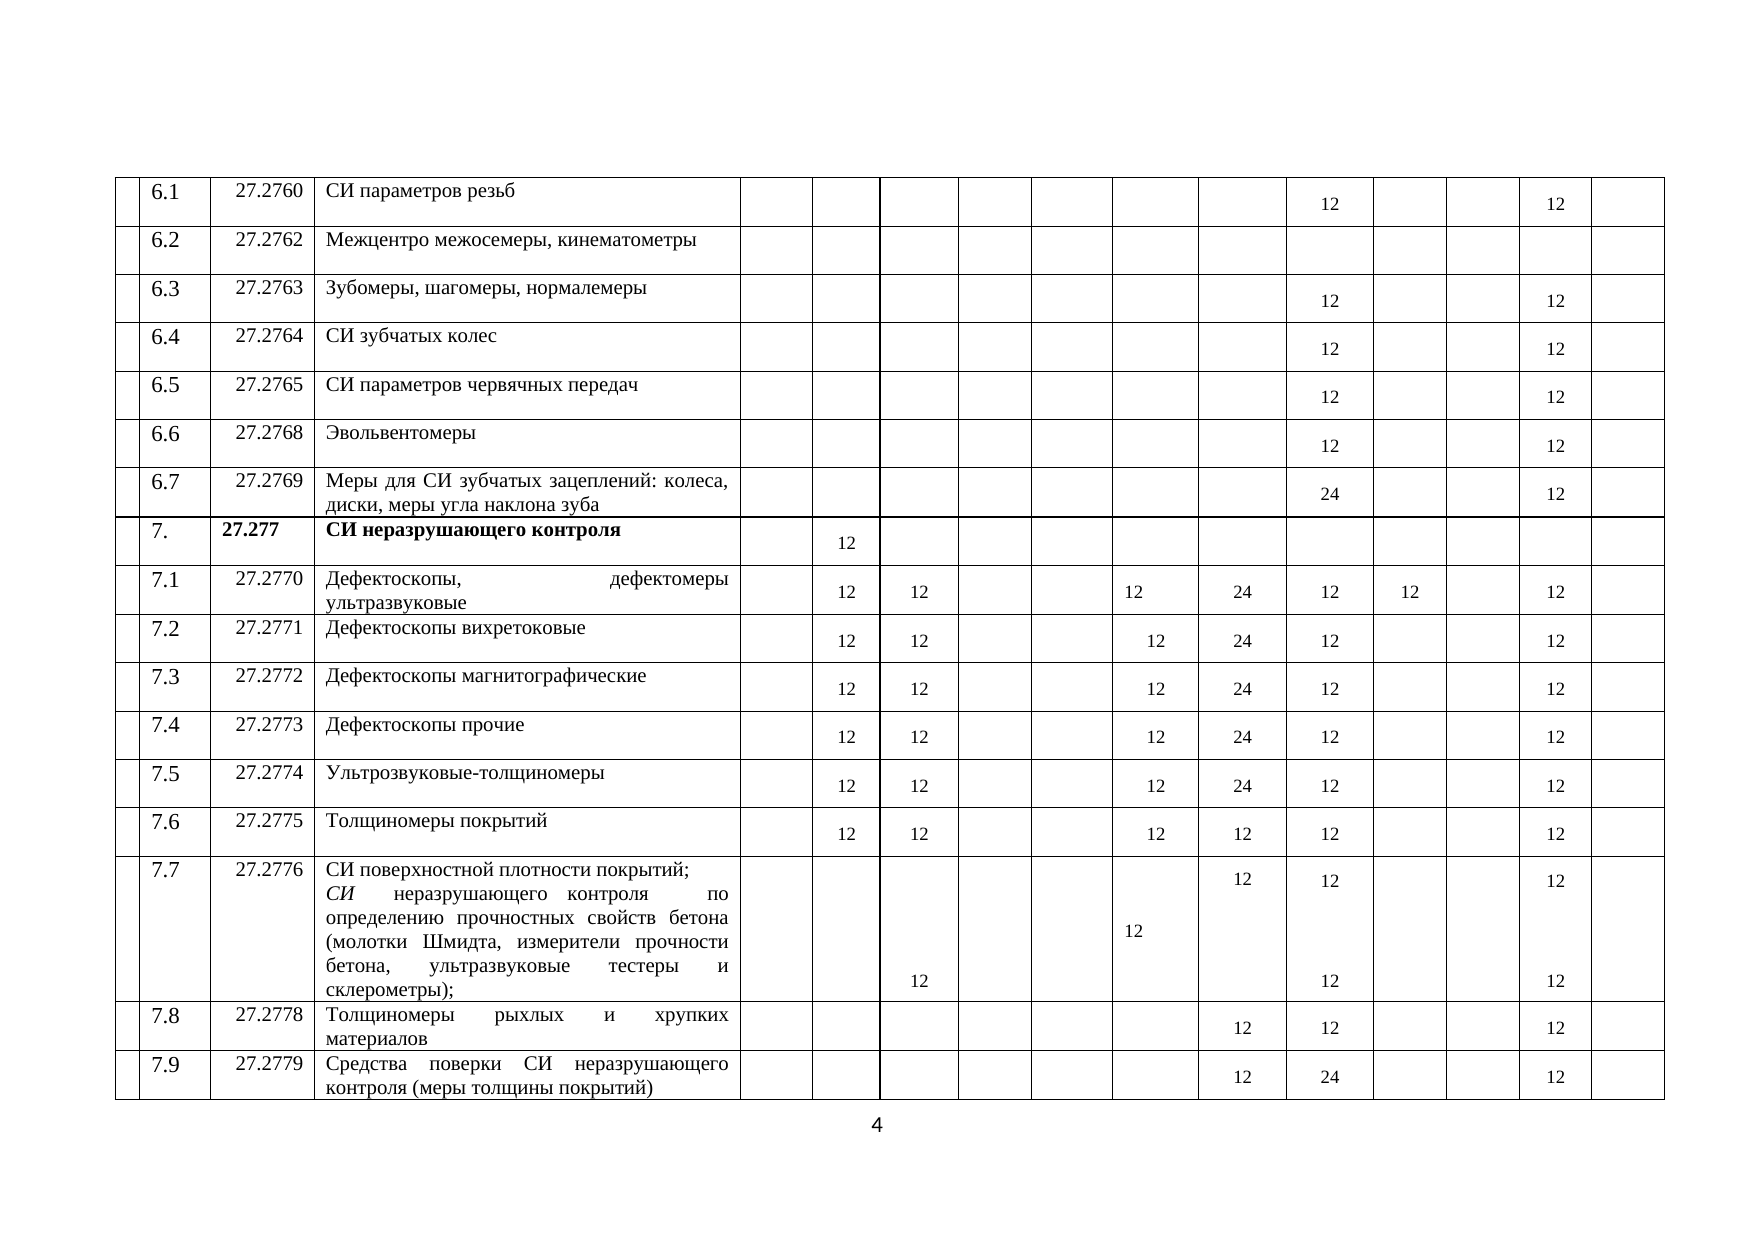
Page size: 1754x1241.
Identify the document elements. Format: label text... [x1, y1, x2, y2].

table_cell 7.2 [140, 615, 210, 662]
table_cell [813, 857, 879, 1001]
table_cell [881, 178, 958, 226]
table_cell [959, 1002, 1031, 1050]
table_cell [1032, 178, 1112, 226]
table_cell СИ зубчатых колес [315, 323, 740, 371]
table_cell 12 [1113, 808, 1198, 856]
table_cell 12 [881, 615, 958, 662]
table_cell [741, 178, 812, 226]
table_cell [959, 712, 1031, 759]
table_cell [741, 323, 812, 371]
table_cell 12 [813, 615, 879, 662]
table_cell [1032, 760, 1112, 807]
table_cell Дефектоскопы прочие [315, 712, 740, 759]
table_cell [741, 1051, 812, 1099]
table_cell 24 [1199, 663, 1286, 711]
table_cell 12 [1520, 1051, 1591, 1099]
table_cell 12 [1287, 615, 1373, 662]
table_cell 12 [881, 808, 958, 856]
table_cell 7. [140, 518, 210, 565]
table_cell 27.2772 [211, 663, 314, 711]
table_cell 12 [1520, 760, 1591, 807]
table_cell 12 [881, 566, 958, 614]
table_cell 12 [1287, 760, 1373, 807]
table_cell [116, 178, 139, 226]
table_cell 12 [1520, 323, 1591, 371]
table_cell 6.2 [140, 227, 210, 274]
table_cell Дефектоскопы магнитографические [315, 663, 740, 711]
table_cell [959, 566, 1031, 614]
table_cell 12 [1287, 323, 1373, 371]
table_cell Средства поверки СИ неразрушающего контроля (меры толщины покрытий) [315, 1051, 740, 1099]
table_cell [741, 275, 812, 322]
table_cell [1447, 1002, 1519, 1050]
table_cell [741, 808, 812, 856]
table_cell [1032, 468, 1112, 516]
table_cell [1447, 1051, 1519, 1099]
table_cell [1032, 275, 1112, 322]
table_cell 12 [1113, 566, 1198, 614]
table_cell 27.2769 [211, 468, 314, 516]
table_cell [1592, 857, 1664, 1001]
table_cell [741, 468, 812, 516]
table_cell 6.3 [140, 275, 210, 322]
table_cell 12 [1520, 566, 1591, 614]
table_cell [1592, 1002, 1664, 1050]
table_cell 12 [1520, 663, 1591, 711]
table_cell 12 12 [1287, 857, 1373, 1001]
table_cell [1113, 323, 1198, 371]
table_cell [116, 468, 139, 516]
table_cell [1447, 420, 1519, 467]
table_cell 12 [813, 712, 879, 759]
table_cell [1374, 420, 1446, 467]
table_cell [116, 227, 139, 274]
table_cell [1032, 1002, 1112, 1050]
table_cell [1374, 372, 1446, 419]
table_cell 7.9 [140, 1051, 210, 1099]
table_cell 12 [1287, 275, 1373, 322]
table_cell 12 [1199, 808, 1286, 856]
table_cell [881, 275, 958, 322]
table_cell 12 [1520, 468, 1591, 516]
table_cell [1447, 712, 1519, 759]
table_cell 27.2764 [211, 323, 314, 371]
table_cell [1447, 468, 1519, 516]
table_cell [1374, 857, 1446, 1001]
table_cell 27.2763 [211, 275, 314, 322]
table_cell [1032, 566, 1112, 614]
table_cell СИ неразрушающего контроля [315, 518, 740, 565]
table_cell СИ поверхностной плотности покрытий; СИ неразрушающего контроля по определению прочностных свойств бетона (молотки Шмидта, измерители прочности бетона, ультразвуковые тестеры и склерометры); [315, 857, 740, 1001]
table_cell 12 [1520, 178, 1591, 226]
table_cell [1374, 615, 1446, 662]
table_cell [741, 566, 812, 614]
table_cell 12 [1199, 1051, 1286, 1099]
table_cell 6.1 [140, 178, 210, 226]
table_cell [1592, 372, 1664, 419]
table_cell [116, 663, 139, 711]
table_cell [1199, 468, 1286, 516]
table_cell [1032, 372, 1112, 419]
table_cell 12 [1113, 663, 1198, 711]
table_cell [881, 1002, 958, 1050]
table_cell СИ параметров резьб [315, 178, 740, 226]
table_cell 12 [1113, 712, 1198, 759]
table_cell [1113, 420, 1198, 467]
table_cell [1374, 663, 1446, 711]
table_cell 12 [1520, 615, 1591, 662]
table_cell [1447, 760, 1519, 807]
table_cell [813, 1002, 879, 1050]
table_cell 12 [1287, 178, 1373, 226]
table_cell 27.2762 [211, 227, 314, 274]
table_cell [1592, 712, 1664, 759]
table_cell Дефектоскопы вихретоковые [315, 615, 740, 662]
table_cell 7.8 [140, 1002, 210, 1050]
table_cell 12 [1287, 420, 1373, 467]
table_cell [741, 712, 812, 759]
table_cell 12 [881, 663, 958, 711]
table_cell 12 [813, 760, 879, 807]
table_cell [813, 323, 879, 371]
table_cell [959, 227, 1031, 274]
table_cell [1113, 275, 1198, 322]
table_cell [116, 372, 139, 419]
table_cell [881, 468, 958, 516]
table_cell [1113, 518, 1198, 565]
table_cell Эвольвентомеры [315, 420, 740, 467]
table_cell 12 [1520, 1002, 1591, 1050]
table_cell Толщиномеры покрытий [315, 808, 740, 856]
table_cell [1113, 227, 1198, 274]
table_cell [1592, 615, 1664, 662]
table_cell [116, 566, 139, 614]
table_cell [1592, 178, 1664, 226]
table_cell 27.2765 [211, 372, 314, 419]
table_cell 27.2776 [211, 857, 314, 1001]
table_cell [1592, 227, 1664, 274]
table_cell [813, 275, 879, 322]
table_cell 12 [1287, 712, 1373, 759]
table_cell [959, 857, 1031, 1001]
table_cell [1287, 518, 1373, 565]
table_cell 24 [1199, 566, 1286, 614]
table_cell [1032, 227, 1112, 274]
table_cell [1374, 323, 1446, 371]
table_cell [1199, 518, 1286, 565]
table_cell [1592, 1051, 1664, 1099]
table_cell 12 [813, 808, 879, 856]
table_cell [1592, 808, 1664, 856]
table_cell [959, 518, 1031, 565]
table_cell [813, 420, 879, 467]
table_cell 7.6 [140, 808, 210, 856]
table_cell [1592, 275, 1664, 322]
table_cell [741, 663, 812, 711]
table_cell 24 [1287, 468, 1373, 516]
table_cell [1374, 518, 1446, 565]
table_cell 7.3 [140, 663, 210, 711]
table_cell [1374, 1002, 1446, 1050]
table_cell [1199, 323, 1286, 371]
table_cell [1113, 1002, 1198, 1050]
table_cell [1199, 178, 1286, 226]
table_cell [1032, 712, 1112, 759]
table_cell [959, 372, 1031, 419]
table_cell [1032, 663, 1112, 711]
table_cell [813, 1051, 879, 1099]
table_cell [1592, 663, 1664, 711]
table_cell [1032, 857, 1112, 1001]
table_cell [741, 372, 812, 419]
table_cell 27.2771 [211, 615, 314, 662]
table_cell [741, 518, 812, 565]
table_cell СИ параметров червячных передач [315, 372, 740, 419]
table_cell [1032, 615, 1112, 662]
table_cell [741, 1002, 812, 1050]
table_cell [1592, 468, 1664, 516]
table_cell Ультрозвуковые-толщиномеры [315, 760, 740, 807]
table_cell 12 [1199, 857, 1286, 1001]
table_cell [116, 420, 139, 467]
table_cell [1447, 275, 1519, 322]
table_cell [959, 1051, 1031, 1099]
table_cell 12 [1520, 275, 1591, 322]
table_cell [1592, 518, 1664, 565]
table_cell 24 [1199, 760, 1286, 807]
table_cell [1113, 1051, 1198, 1099]
table_cell [1199, 227, 1286, 274]
table_cell Межцентро межосемеры, кинематометры [315, 227, 740, 274]
table_cell [741, 760, 812, 807]
table_cell [1447, 372, 1519, 419]
table_cell 27.2768 [211, 420, 314, 467]
table_cell Дефектоскопы, дефектомеры ультразвуковые [315, 566, 740, 614]
table_cell [1032, 1051, 1112, 1099]
table_cell [116, 323, 139, 371]
table_cell [1447, 566, 1519, 614]
table_cell 12 [1287, 663, 1373, 711]
table_cell 27.2770 [211, 566, 314, 614]
table_cell [1374, 808, 1446, 856]
table_cell [1374, 227, 1446, 274]
table_cell [1374, 178, 1446, 226]
table_cell 27.2760 [211, 178, 314, 226]
table_cell [1447, 857, 1519, 1001]
table_cell [881, 372, 958, 419]
table_cell Зубомеры, шагомеры, нормалемеры [315, 275, 740, 322]
table_cell [116, 275, 139, 322]
table_cell [959, 275, 1031, 322]
table_cell [1113, 468, 1198, 516]
table_cell [1520, 227, 1591, 274]
table_cell [1520, 518, 1591, 565]
table_cell [959, 808, 1031, 856]
table_cell 12 [1520, 712, 1591, 759]
table_cell [1447, 808, 1519, 856]
table_cell 6.6 [140, 420, 210, 467]
table_cell 27.2773 [211, 712, 314, 759]
table_cell [1199, 372, 1286, 419]
table_cell 12 [1287, 808, 1373, 856]
table_cell 12 [881, 712, 958, 759]
table_cell 12 [1520, 372, 1591, 419]
table_cell [1374, 760, 1446, 807]
table_cell [1447, 615, 1519, 662]
table_cell [1032, 323, 1112, 371]
table_cell [741, 420, 812, 467]
table_cell [741, 227, 812, 274]
table_cell [1447, 663, 1519, 711]
table_cell [1032, 420, 1112, 467]
table_cell 12 [813, 663, 879, 711]
table_cell [881, 227, 958, 274]
table_cell [1113, 178, 1198, 226]
table_cell 12 [1374, 566, 1446, 614]
table_cell [116, 615, 139, 662]
table_cell 12 12 [1520, 857, 1591, 1001]
table_cell [1374, 1051, 1446, 1099]
table_cell [813, 468, 879, 516]
table_cell [1447, 323, 1519, 371]
table_cell [881, 420, 958, 467]
table_cell [1032, 518, 1112, 565]
table_cell 12 [1287, 566, 1373, 614]
table_cell 27.2779 [211, 1051, 314, 1099]
table_cell [1199, 420, 1286, 467]
table_cell [1592, 420, 1664, 467]
table_cell 6.4 [140, 323, 210, 371]
table_cell [1447, 178, 1519, 226]
table_cell [116, 1002, 139, 1050]
table_cell 27.2778 [211, 1002, 314, 1050]
table_cell [1447, 227, 1519, 274]
table_cell [1032, 808, 1112, 856]
table_cell 7.1 [140, 566, 210, 614]
table_cell [1374, 468, 1446, 516]
table_cell [1287, 227, 1373, 274]
table_cell 12 [1199, 1002, 1286, 1050]
table_cell [959, 178, 1031, 226]
table_cell 24 [1287, 1051, 1373, 1099]
table_cell [959, 663, 1031, 711]
table_cell 12 [1287, 372, 1373, 419]
table_cell 24 [1199, 615, 1286, 662]
table_cell [1199, 275, 1286, 322]
table_cell [1374, 275, 1446, 322]
table_cell [116, 760, 139, 807]
table_cell Меры для СИ зубчатых зацеплений: колеса, диски, меры угла наклона зуба [315, 468, 740, 516]
table_cell [881, 518, 958, 565]
table_cell 12 [813, 518, 879, 565]
table_cell 12 [813, 566, 879, 614]
table_cell Толщиномеры рыхлых и хрупких материалов [315, 1002, 740, 1050]
table_cell 7.7 [140, 857, 210, 1001]
table_cell [116, 712, 139, 759]
table_cell [881, 1051, 958, 1099]
table_cell [959, 760, 1031, 807]
table_cell 12 [1520, 808, 1591, 856]
table_cell [116, 518, 139, 565]
table_cell 12 [1520, 420, 1591, 467]
table_cell [1592, 760, 1664, 807]
table_cell 12 [881, 760, 958, 807]
table_cell [741, 615, 812, 662]
table_cell [813, 372, 879, 419]
table_cell [959, 323, 1031, 371]
table_cell [116, 808, 139, 856]
table_cell [1447, 518, 1519, 565]
table_cell [116, 857, 139, 1001]
table_cell 7.4 [140, 712, 210, 759]
table_cell [1592, 323, 1664, 371]
table_cell 12 [1287, 1002, 1373, 1050]
table_cell 24 [1199, 712, 1286, 759]
table_cell 27.277 [211, 518, 314, 565]
table_cell [741, 857, 812, 1001]
table_cell 6.7 [140, 468, 210, 516]
table_cell 12 [1113, 615, 1198, 662]
table_cell [1113, 372, 1198, 419]
table_cell 27.2774 [211, 760, 314, 807]
table_cell 12 [1113, 760, 1198, 807]
table_cell [1374, 712, 1446, 759]
table_cell [881, 323, 958, 371]
table_cell [813, 227, 879, 274]
table_cell 7.5 [140, 760, 210, 807]
table_cell [959, 468, 1031, 516]
table_cell [813, 178, 879, 226]
table_cell 12 [1113, 857, 1198, 1001]
table_cell 27.2775 [211, 808, 314, 856]
table_cell [116, 1051, 139, 1099]
table_cell 6.5 [140, 372, 210, 419]
table_cell [959, 615, 1031, 662]
table_cell [959, 420, 1031, 467]
table_cell 12 [881, 857, 958, 1001]
table_cell [1592, 566, 1664, 614]
